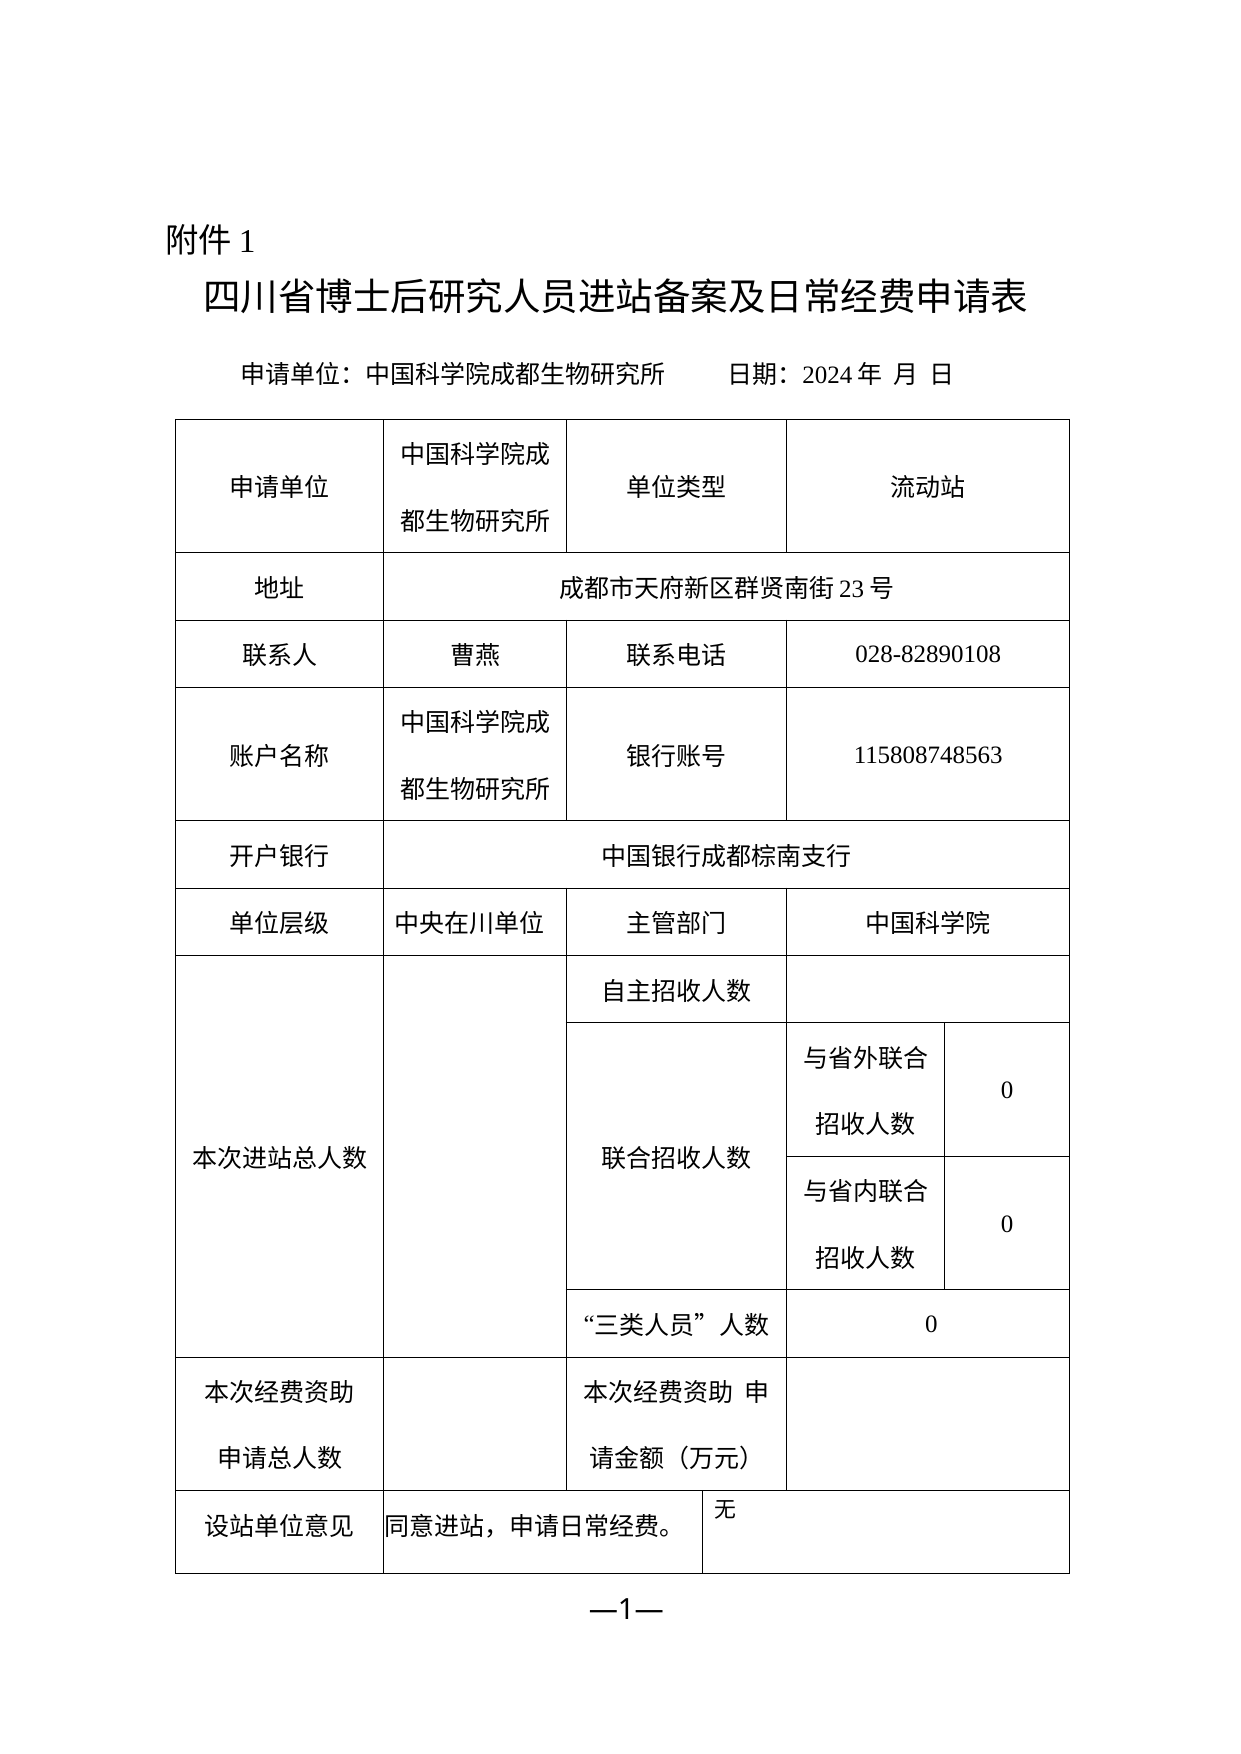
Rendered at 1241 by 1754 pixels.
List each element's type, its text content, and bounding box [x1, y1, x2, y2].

table_cell 联系电话 [567, 621, 786, 687]
table_cell 中央在川单位 [384, 889, 566, 955]
table_cell 中国银行成都棕南支行 [384, 821, 1069, 888]
table_cell [787, 1358, 1069, 1490]
table_cell 本次经费资助 申请总人数 [176, 1358, 383, 1490]
table_header 申请单位 [176, 420, 383, 552]
table_header 中国科学院成都生物研究所 [384, 420, 566, 552]
table_cell 中国科学院 [787, 889, 1069, 955]
table_cell 联合招收人数 [567, 1023, 786, 1289]
table_cell 联系人 [176, 621, 383, 687]
table_cell [787, 956, 1069, 1022]
table_cell 本次经费资助 申请金额（万元） [567, 1358, 786, 1490]
table_cell 中国科学院成都生物研究所 [384, 688, 566, 820]
table_cell 115808748563 [787, 688, 1069, 820]
table_cell 账户名称 [176, 688, 383, 820]
table_cell 地址 [176, 553, 383, 619]
table_cell 曹燕 [384, 621, 566, 687]
table_header 流动站 [787, 420, 1069, 552]
table_cell 028-82890108 [787, 621, 1069, 687]
table_cell 0 [945, 1023, 1069, 1156]
table_cell 单位层级 [176, 889, 383, 955]
table_header 单位类型 [567, 420, 786, 552]
table_cell 与省外联合招收人数 [787, 1023, 944, 1156]
table_cell [384, 1358, 566, 1490]
table_cell 开户银行 [176, 821, 383, 888]
table_cell 无 省内联合招收单位（盖章） [703, 1491, 1069, 1572]
table_cell 设站单位意见 [176, 1491, 383, 1572]
table_cell 0 [945, 1157, 1069, 1289]
table_cell “三类人员”人数 [567, 1290, 786, 1357]
table_cell [384, 956, 566, 1357]
table_cell 0 [787, 1290, 1069, 1357]
table_cell 本次进站总人数 [176, 956, 383, 1357]
text 四川省博士后研究人员进站备案及日常经费申请表 [165, 261, 1087, 327]
text 申请单位：中国科学院成都生物研究所 日期：2024年 月 日 [165, 340, 1087, 406]
table_cell 银行账号 [567, 688, 786, 820]
table_cell 与省内联合招收人数 [787, 1157, 944, 1289]
text 附件1 [165, 215, 1087, 261]
table_cell 自主招收人数 [567, 956, 786, 1022]
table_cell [384, 1491, 702, 1572]
table_cell 主管部门 [567, 889, 786, 955]
table_cell 成都市天府新区群贤南街23号 [384, 553, 1069, 619]
